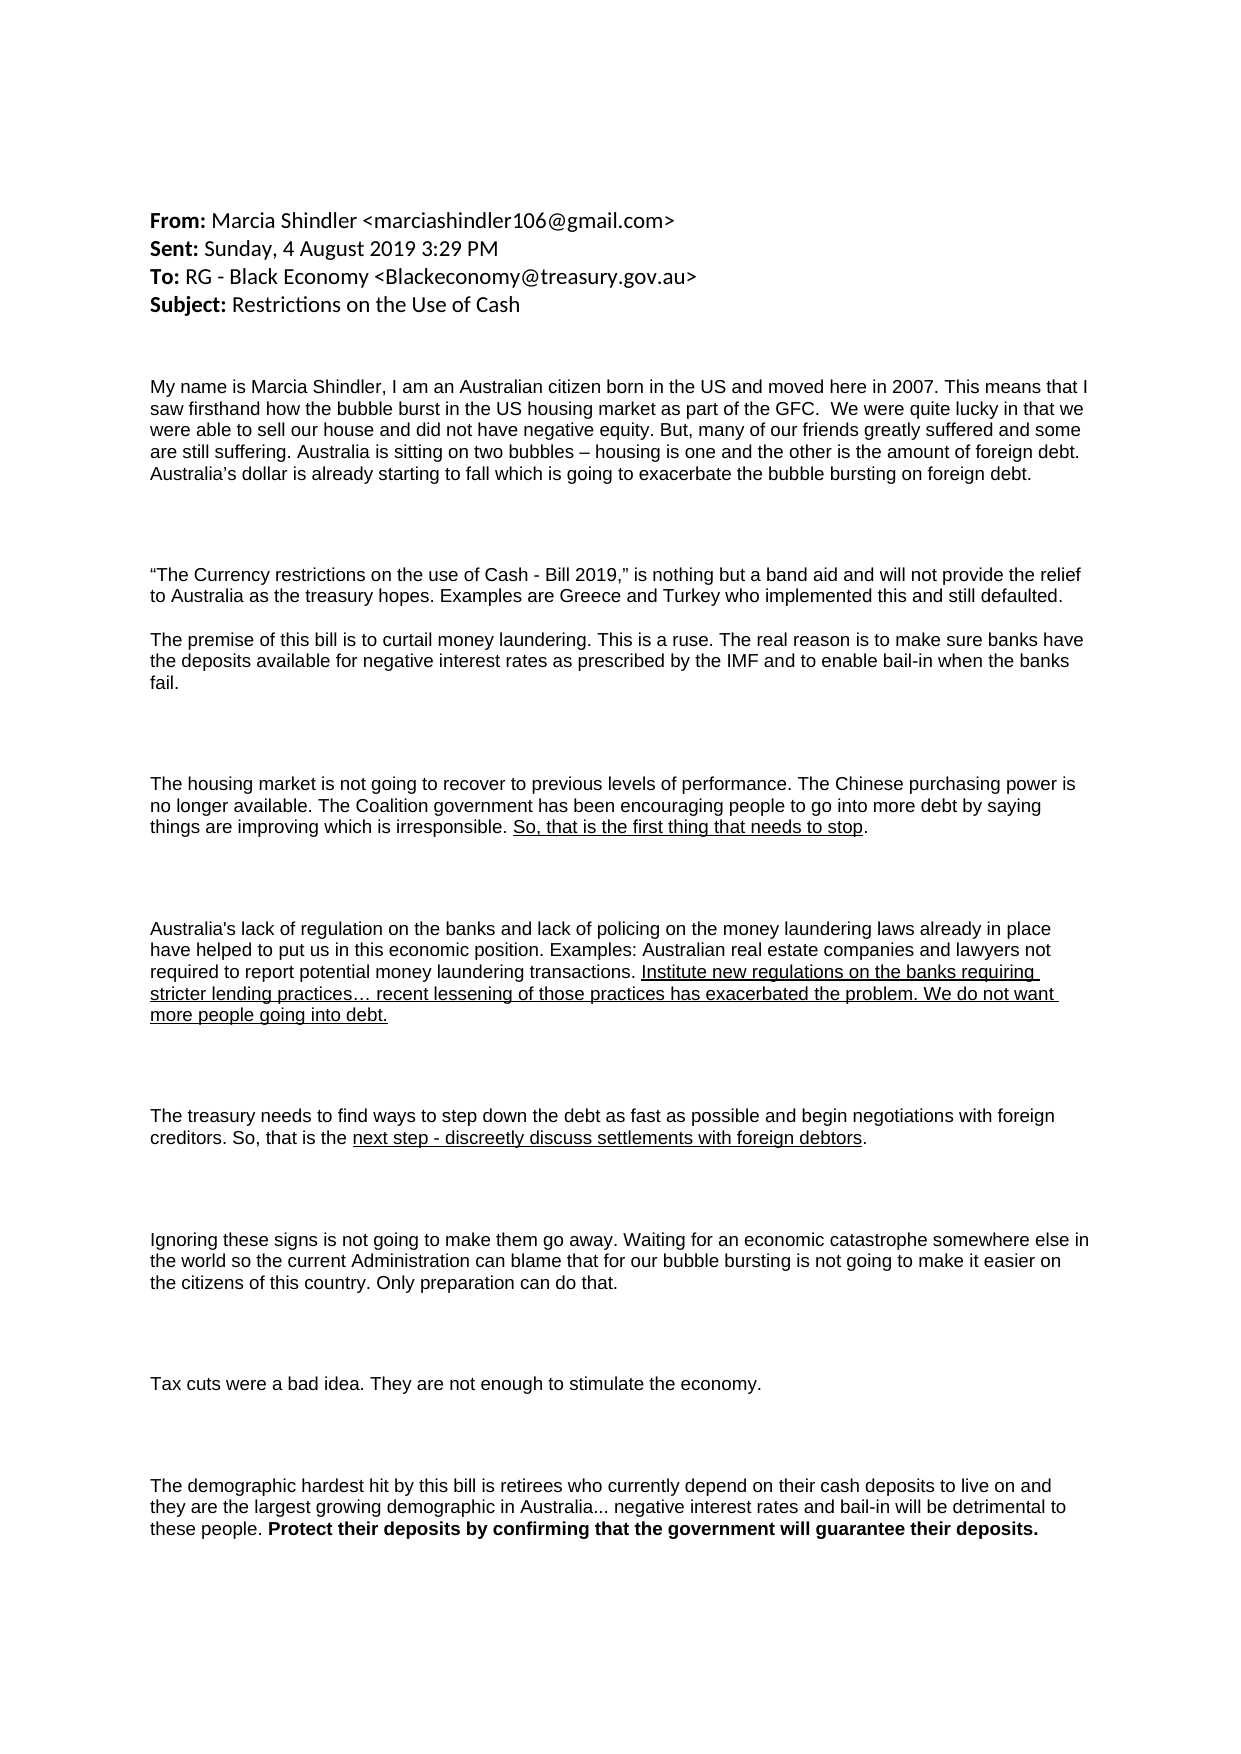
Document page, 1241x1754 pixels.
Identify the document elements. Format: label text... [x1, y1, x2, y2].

text Tax cuts were a bad idea. They are not enough to stimulate the economy. [150, 1373, 1090, 1394]
text From: Marcia Shindler <marciashindler106@gmail.com> Sent: Sunday, 4 August 2019 3:29 PM To: RG - Black Economy <Blackeconomy@treasury.gov.au> Subject: Restrictions on the Use of Cash [150, 206, 1090, 318]
text Ignoring these signs is not going to make them go away. Waiting for an economic catastrophe somewhere else in the world so the current Administration can blame that for our bubble bursting is not going to make it easier on the citizens of this country. Only preparation can do that. [150, 1228, 1090, 1293]
text The housing market is not going to recover to previous levels of performance. The Chinese purchasing power is no longer available. The Coalition government has been encouraging people to go into more debt by saying things are improving which is irresponsible. So, that is the first thing that needs to stop. [150, 773, 1090, 838]
text My name is Marcia Shindler, I am an Australian citizen born in the US and moved here in 2007. This means that I saw firsthand how the bubble burst in the US housing market as part of the GFC. We were quite lucky in that we were able to sell our house and did not have negative equity. But, many of our friends greatly suffered and some are still suffering. Australia is sitting on two bubbles – housing is one and the other is the amount of foreign debt. Australia’s dollar is already starting to fall which is going to exacerbate the bubble bursting on foreign debt. [150, 376, 1090, 484]
text Australia's lack of regulation on the banks and lack of policing on the money laundering laws already in place have helped to put us in this economic position. Examples: Australian real estate companies and lawyers not required to report potential money laundering transactions. Institute new regulations on the banks requiring stricter lending practices… recent lessening of those practices has exacerbated the problem. We do not want more people going into debt. [150, 918, 1090, 1025]
text “The Currency restrictions on the use of Cash - Bill 2019,” is nothing but a band aid and will not provide the relief to Australia as the treasury hopes. Examples are Greece and Turkey who implemented this and still defaulted. The premise of this bill is to curtail money laundering. This is a ruse. The real reason is to make sure banks have the deposits available for negative interest rates as prescribed by the IMF and to enable bail-in when the banks fail. [150, 564, 1090, 693]
text The demographic hardest hit by this bill is retirees who currently depend on their cash deposits to live on and they are the largest growing demographic in Australia... negative interest rates and bail-in will be detrimental to these people. Protect their deposits by confirming that the government will guarantee their deposits. [150, 1474, 1090, 1539]
text The treasury needs to find ways to step down the debt as fast as possible and begin negotiations with foreign creditors. So, that is the next step - discreetly discuss settlements with foreign debtors. [150, 1105, 1090, 1148]
